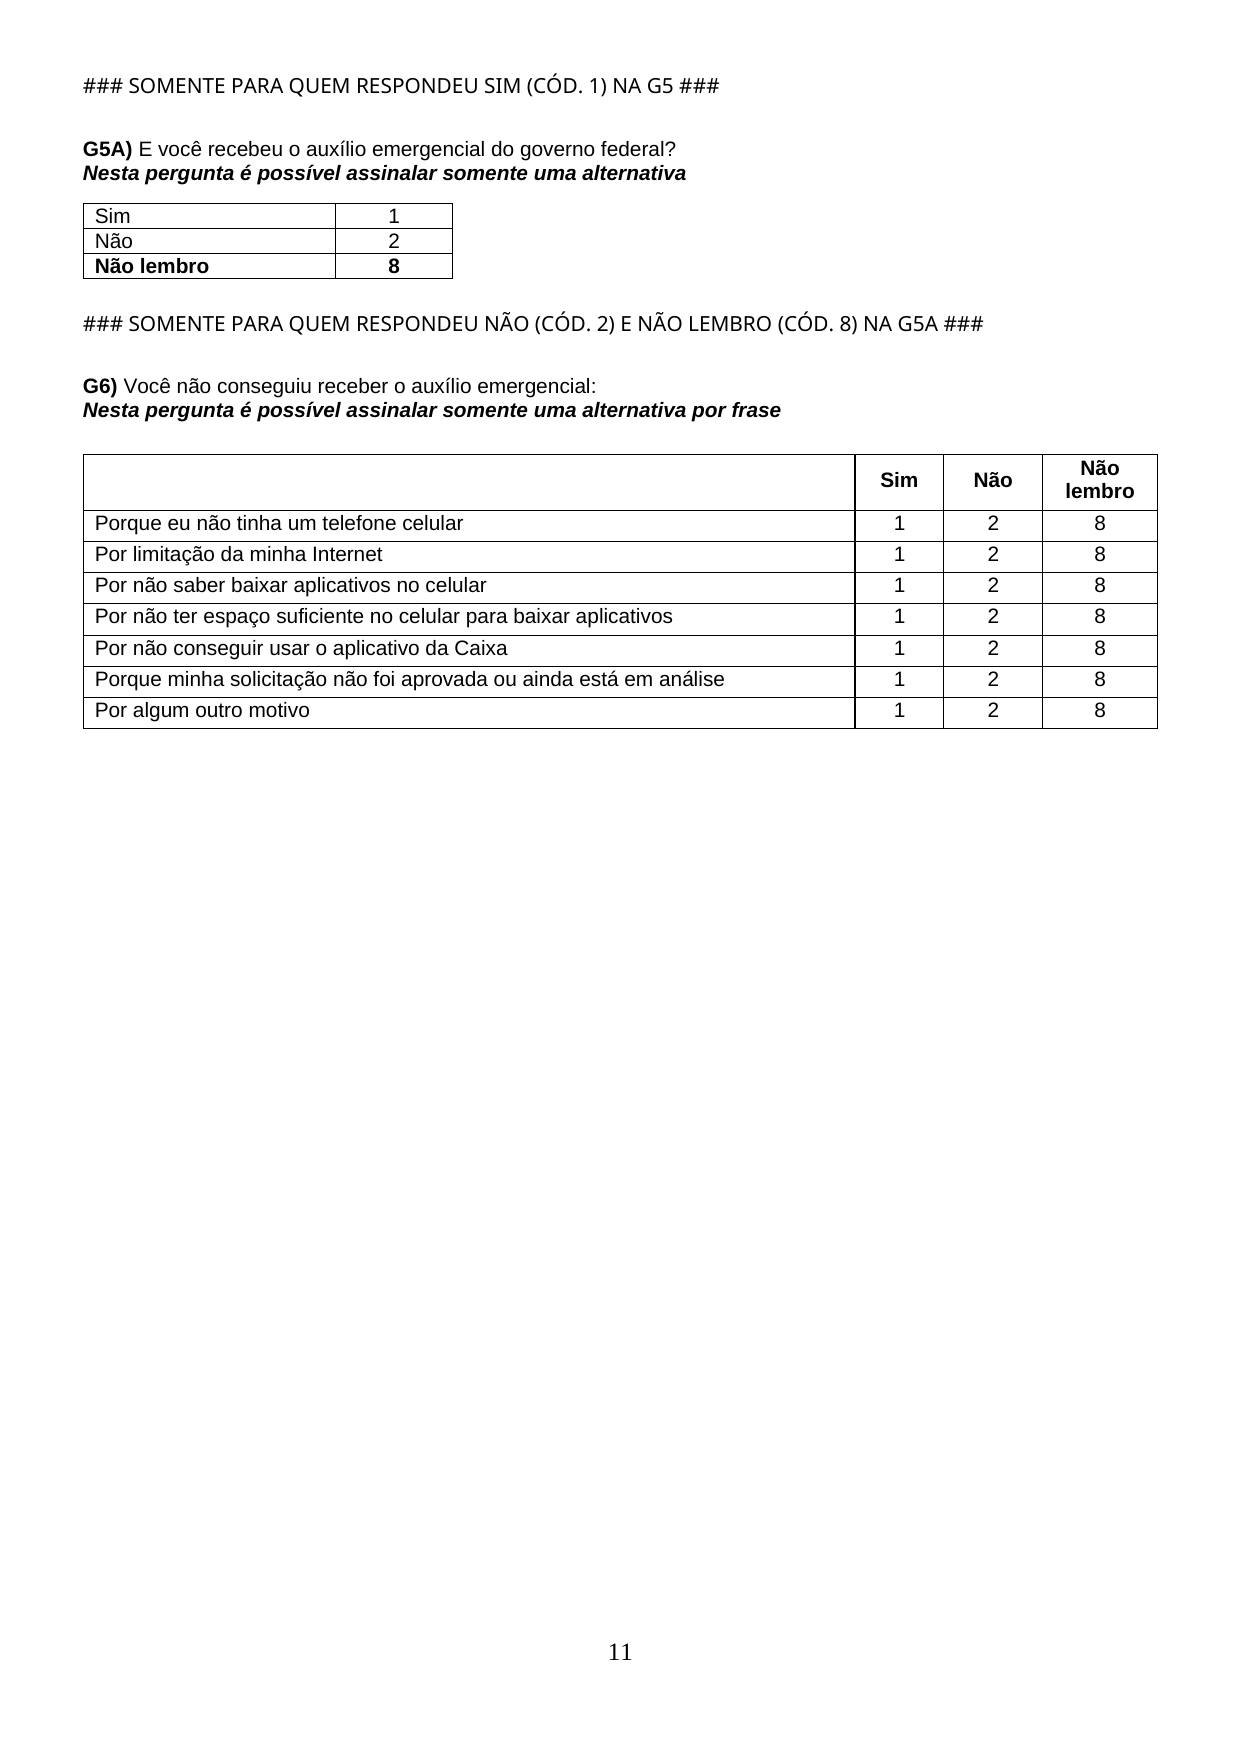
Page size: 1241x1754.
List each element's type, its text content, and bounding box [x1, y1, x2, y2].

table_header Sim [84, 204, 335, 228]
table_cell 2 [944, 698, 1042, 728]
table_cell Por não conseguir usar o aplicativo da Caixa [84, 636, 854, 666]
table_header Não lembro [1043, 455, 1157, 509]
table_cell 1 [856, 573, 943, 603]
table_cell 8 [1043, 636, 1157, 666]
table_cell Por não ter espaço suficiente no celular para baixar aplicativos [84, 604, 854, 634]
table_cell 2 [944, 542, 1042, 572]
table_header 1 [336, 204, 452, 228]
table_cell Porque eu não tinha um telefone celular [84, 511, 854, 541]
text Nesta pergunta é possível assinalar somente uma alternativa por frase [83, 398, 1157, 422]
subtitle G6) Você não conseguiu receber o auxílio emergencial: [83, 374, 1157, 398]
table_cell 2 [944, 667, 1042, 697]
table_cell 1 [856, 542, 943, 572]
table_cell 8 [1043, 604, 1157, 634]
text ### SOMENTE PARA QUEM RESPONDEU SIM (CÓD. 1) NA G5 ### [83, 72, 1157, 100]
table_cell 8 [1043, 667, 1157, 697]
table_cell 1 [856, 604, 943, 634]
table_cell 8 [1043, 573, 1157, 603]
table_cell Não [84, 229, 335, 253]
table_cell Não lembro [84, 254, 335, 278]
table_cell 1 [856, 636, 943, 666]
table_cell Por limitação da minha Internet [84, 542, 854, 572]
table_cell 8 [1043, 542, 1157, 572]
table_cell 8 [336, 254, 452, 278]
table_cell 2 [944, 636, 1042, 666]
table_cell Por não saber baixar aplicativos no celular [84, 573, 854, 603]
table_cell 1 [856, 698, 943, 728]
table_cell 2 [944, 511, 1042, 541]
table_header Não [944, 455, 1042, 509]
table_cell 2 [336, 229, 452, 253]
table_header Sim [856, 455, 943, 509]
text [83, 161, 1157, 184]
table_cell 1 [856, 511, 943, 541]
text ### SOMENTE PARA QUEM RESPONDEU NÃO (CÓD. 2) E NÃO LEMBRO (CÓD. 8) NA G5A ### [83, 309, 1157, 338]
table_cell Por algum outro motivo [84, 698, 854, 728]
table_cell 8 [1043, 698, 1157, 728]
table_cell 8 [1043, 511, 1157, 541]
table_cell Porque minha solicitação não foi aprovada ou ainda está em análise [84, 667, 854, 697]
table_cell 2 [944, 573, 1042, 603]
table_cell 1 [856, 667, 943, 697]
subtitle G5A) E você recebeu o auxílio emergencial do governo federal? [83, 137, 1157, 161]
table_header [84, 455, 854, 509]
table_cell 2 [944, 604, 1042, 634]
